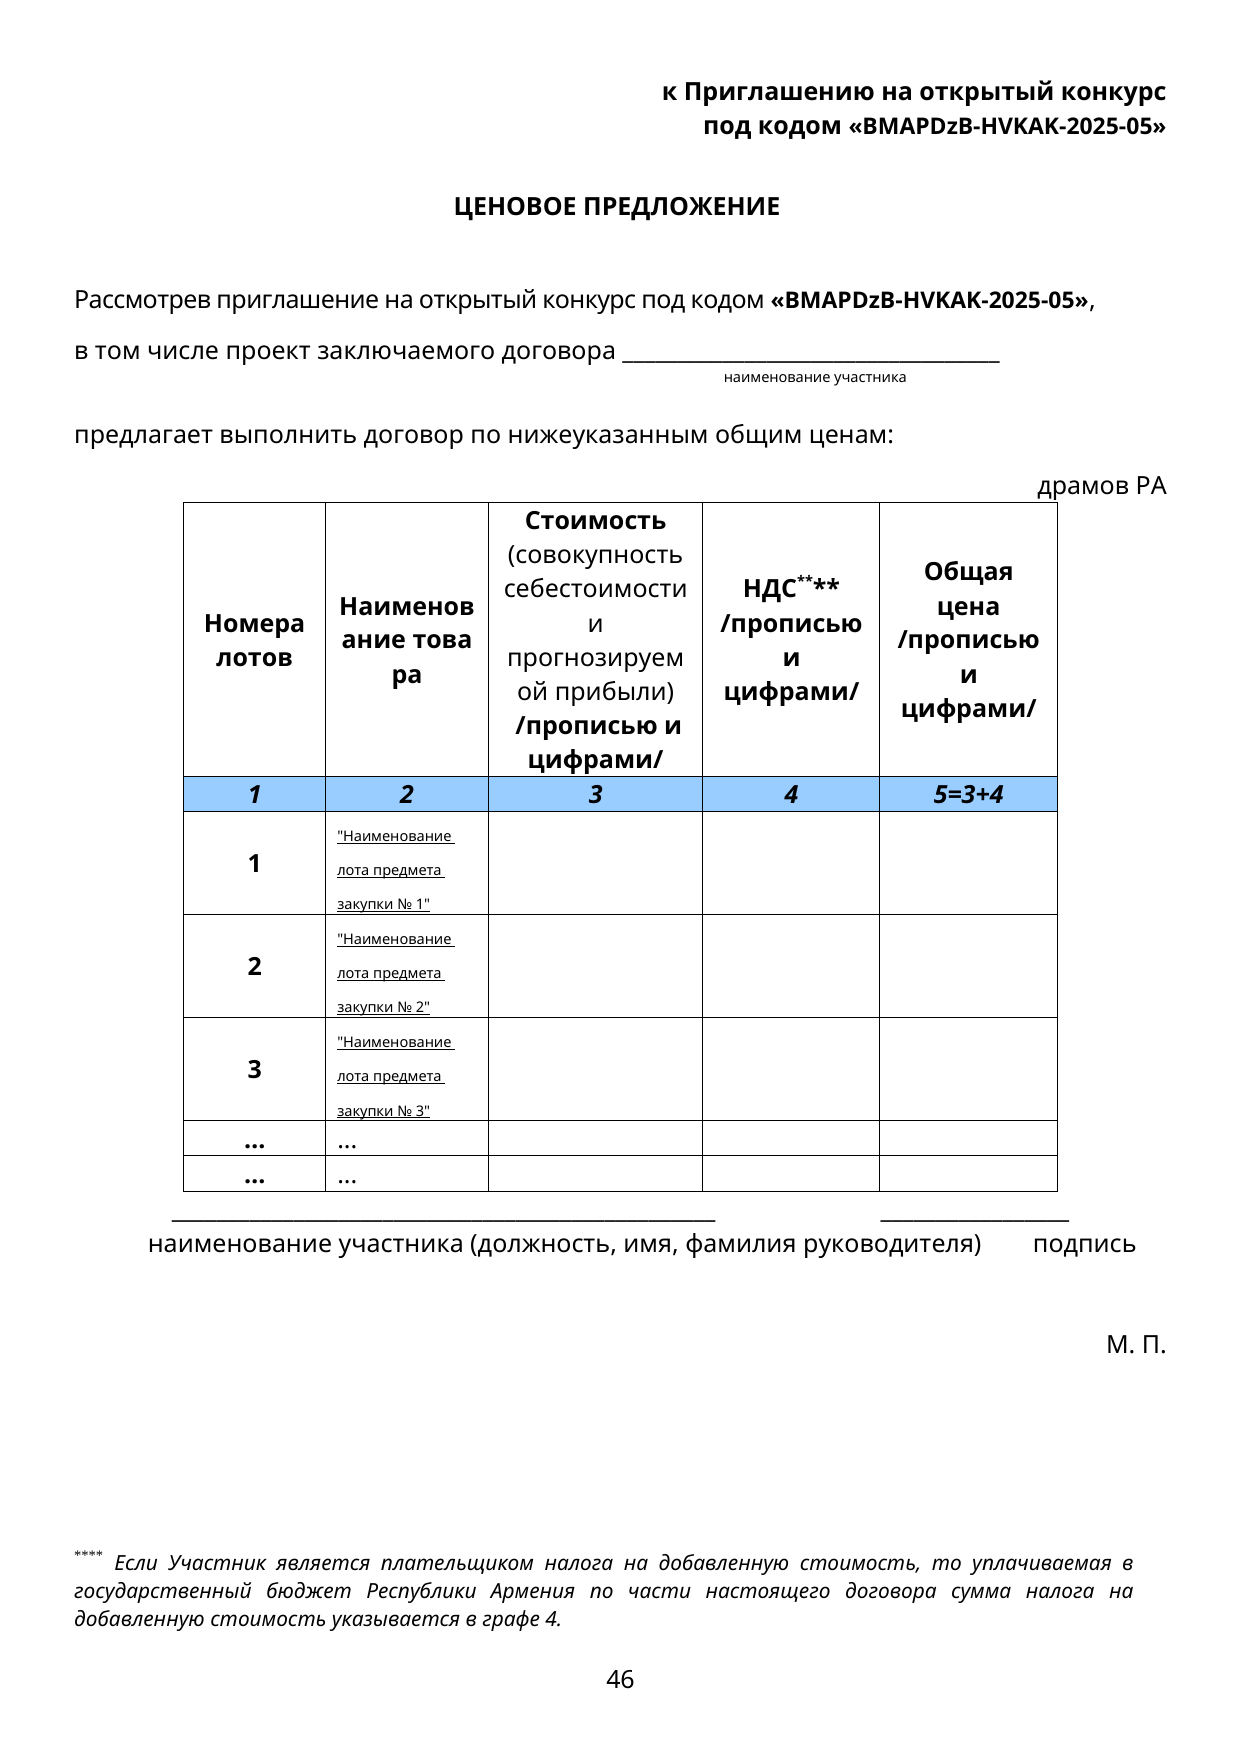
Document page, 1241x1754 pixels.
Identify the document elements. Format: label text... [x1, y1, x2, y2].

table_cell [489, 1156, 702, 1191]
table_cell [489, 812, 702, 914]
table_cell [880, 1018, 1057, 1120]
table_cell [703, 1121, 879, 1155]
table_header Номера лотов [184, 503, 325, 776]
table_cell … [184, 1121, 325, 1155]
text наименование участника [723, 366, 1167, 401]
table_cell … [184, 1156, 325, 1191]
table_cell ... [326, 1156, 488, 1191]
table_cell [703, 1018, 879, 1120]
table_cell 3 [489, 777, 702, 811]
table_cell 4 [703, 777, 879, 811]
table_cell [703, 812, 879, 914]
table_cell 2 [184, 915, 325, 1017]
table_cell "Наименование лота предмета закупки № 3" [326, 1018, 488, 1120]
table_cell 5=3+4 [880, 777, 1057, 811]
table_header Стоимость (совокупность себестоимости и прогнозируемой прибыли) /прописью и цифрами/ [489, 503, 702, 776]
table_header НДС** /прописью и цифрами/ [703, 503, 879, 776]
table_cell "Наименование лота предмета закупки № 1" [326, 812, 488, 914]
text драмов РА [74, 468, 1167, 502]
text наименование участника (должность, имя, фамилия руководителя) подпись [148, 1226, 1167, 1260]
text в том числе проект заключаемого договора __________________________________ [74, 332, 1167, 366]
table_cell [489, 1121, 702, 1155]
text к Приглашению на открытый конкурс под кодом «BMAPDzB-HVKAK-2025-05» [74, 74, 1167, 142]
text _________________________________________________ _________________ [74, 1192, 1167, 1226]
table_cell 2 [326, 777, 488, 811]
table_cell [703, 1156, 879, 1191]
text ЦЕНОВОЕ ПРЕДЛОЖЕНИЕ [67, 188, 1167, 223]
table_header Наименование товара [326, 503, 488, 776]
text М. П. [74, 1327, 1167, 1361]
table_cell 3 [184, 1018, 325, 1120]
table_header Общая цена /прописью и цифрами/ [880, 503, 1057, 776]
table_cell 1 [184, 812, 325, 914]
text Рассмотрев приглашение на открытый конкурс под кодом «BMAPDzB-HVKAK-2025-05», [74, 282, 1167, 316]
table_cell [703, 915, 879, 1017]
table_cell [880, 1121, 1057, 1155]
table_cell [489, 1018, 702, 1120]
table_cell [880, 1156, 1057, 1191]
table_cell "Наименование лота предмета закупки № 2" [326, 915, 488, 1017]
text предлагает выполнить договор по нижеуказанным общим ценам: [74, 417, 1167, 451]
table_cell ... [326, 1121, 488, 1155]
table_cell [880, 812, 1057, 914]
table_cell [489, 915, 702, 1017]
table_cell 1 [184, 777, 325, 811]
table_cell [880, 915, 1057, 1017]
